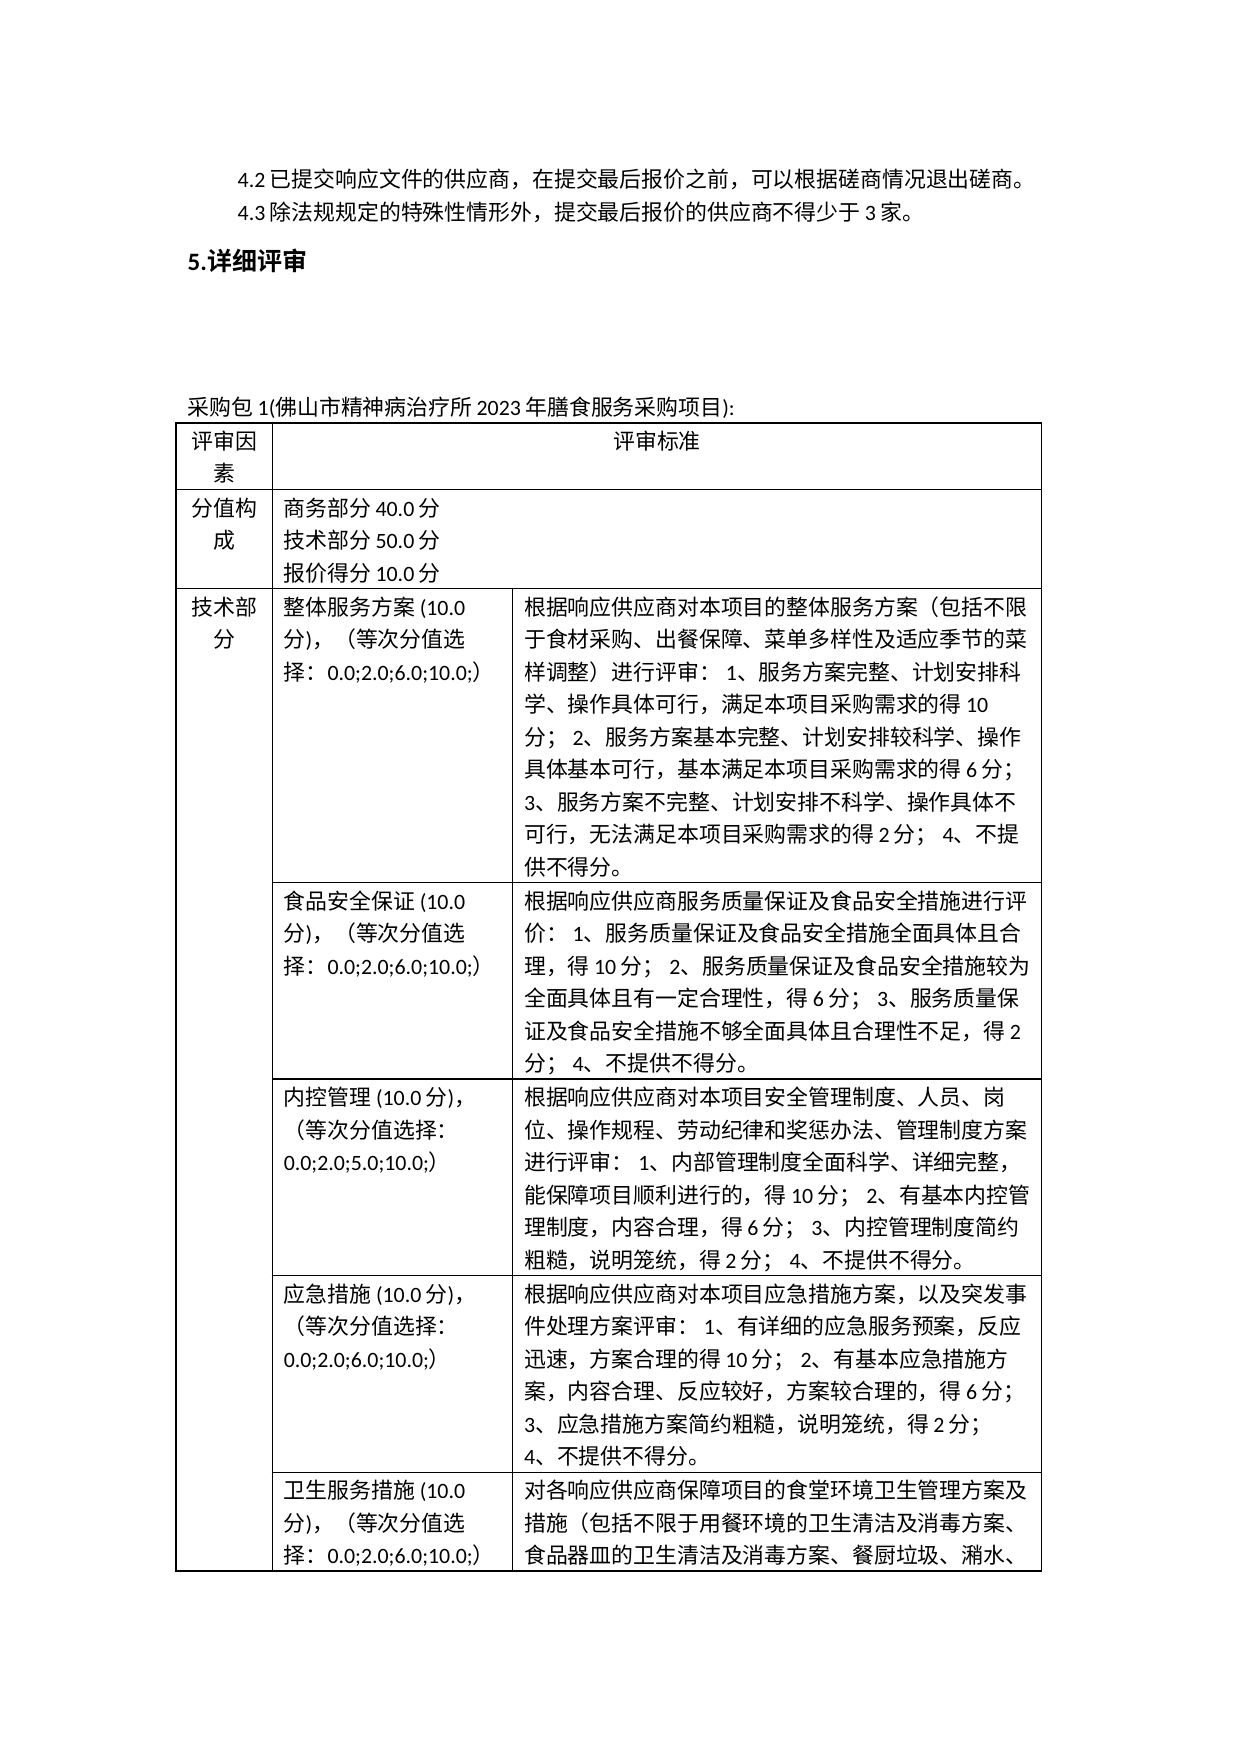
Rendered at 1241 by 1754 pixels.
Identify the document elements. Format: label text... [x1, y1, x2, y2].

table_cell 根据响应供应商对本项目应急措施方案，以及突发事件处理方案评审： 1、有详细的应急服务预案，反应迅速，方案合理的得10分； 2、有基本应急措施方案，内容合理、反应较好，方案较合理的，得6分； 3、应急措施方案简约粗糙，说明笼统，得2分； 4、不提供不得分。 [513, 1276, 1041, 1471]
table_cell 技术部分 [177, 589, 272, 1570]
table_cell 应急措施 (10.0分)，（等次分值选择：0.0;2.0;6.0;10.0;） [273, 1276, 512, 1471]
table_cell 根据响应供应商对本项目的整体服务方案（包括不限于食材采购、出餐保障、菜单多样性及适应季节的菜样调整）进行评审： 1、服务方案完整、计划安排科学、操作具体可行，满足本项目采购需求的得10分； 2、服务方案基本完整、计划安排较科学、操作具体基本可行，基本满足本项目采购需求的得6分； 3、服务方案不完整、计划安排不科学、操作具体不可行，无法满足本项目采购需求的得2分； 4、不提供不得分。 [513, 589, 1041, 882]
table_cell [273, 1473, 512, 1570]
text 4.2已提交响应文件的供应商，在提交最后报价之前，可以根据磋商情况退出磋商。 [187, 162, 1053, 194]
table_cell 根据响应供应商服务质量保证及食品安全措施进行评价： 1、服务质量保证及食品安全措施全面具体且合理，得10分； 2、服务质量保证及食品安全措施较为全面具体且有一定合理性，得6分； 3、服务质量保证及食品安全措施不够全面具体且合理性不足，得2分； 4、不提供不得分。 [513, 883, 1041, 1078]
table_cell 商务部分40.0分 技术部分50.0分 报价得分10.0分 [273, 490, 1041, 588]
table_header 评审因素 [177, 424, 272, 488]
table_header 评审标准 [273, 424, 1041, 488]
table_cell 分值构成 [177, 490, 272, 588]
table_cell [513, 1473, 1041, 1570]
table_cell 内控管理 (10.0分)，（等次分值选择：0.0;2.0;5.0;10.0;） [273, 1080, 512, 1275]
table_cell 根据响应供应商对本项目安全管理制度、人员、岗位、操作规程、劳动纪律和奖惩办法、管理制度方案进行评审： 1、内部管理制度全面科学、详细完整，能保障项目顺利进行的，得10分； 2、有基本内控管理制度，内容合理，得6分； 3、内控管理制度简约粗糙，说明笼统，得2分； 4、不提供不得分。 [513, 1080, 1041, 1275]
table_cell 食品安全保证 (10.0分)，（等次分值选择：0.0;2.0;6.0;10.0;） [273, 883, 512, 1078]
text 采购包1(佛山市精神病治疗所2023年膳食服务采购项目): [187, 389, 1053, 422]
text 5.详细评审 [187, 227, 1053, 292]
table_cell 整体服务方案 (10.0分)，（等次分值选择：0.0;2.0;6.0;10.0;） [273, 589, 512, 882]
text 4.3除法规规定的特殊性情形外，提交最后报价的供应商不得少于3家。 [187, 194, 1053, 227]
